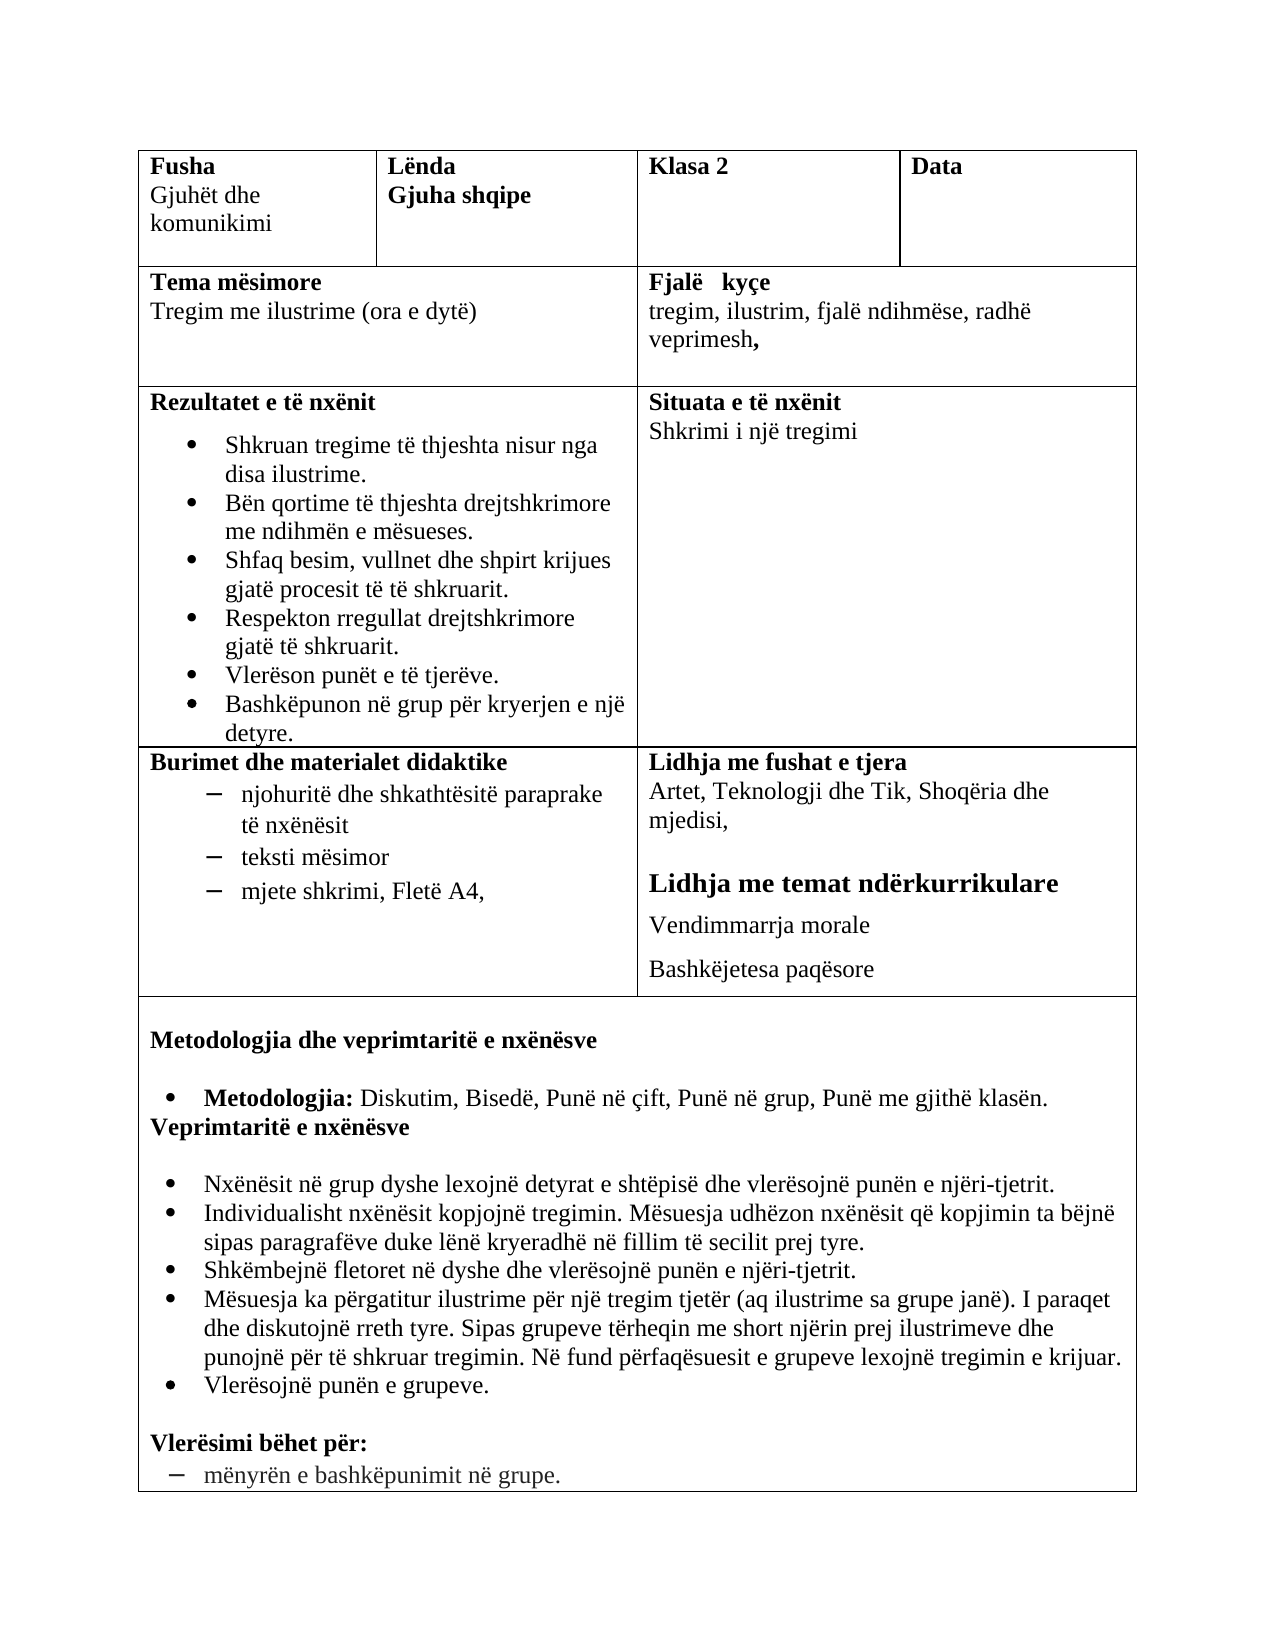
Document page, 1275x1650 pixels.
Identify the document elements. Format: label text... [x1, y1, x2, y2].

table_cell Fjalë kyçe tregim, ilustrim, fjalë ndihmëse, radhë veprimesh, [638, 267, 1136, 386]
table_header Fusha Gjuhët dhe komunikimi [139, 151, 376, 266]
table_cell Burimet dhe materialet didaktike njohuritë dhe shkathtësitë paraprake të nxënësit teksti mësimor mjete shkrimi, Fletë A4, [139, 748, 637, 996]
table_cell Tema mësimore Tregim me ilustrime (ora e dytë) [139, 267, 637, 386]
table_header Klasa 2 [638, 151, 899, 266]
table_cell Rezultatet e të nxënit Shkruan tregime të thjeshta nisur nga disa ilustrime. Bën qortime të thjeshta drejtshkrimore me ndihmën e mësueses. Shfaq besim, vullnet dhe shpirt krijues gjatë procesit të të shkruarit. Respekton rregullat drejtshkrimore gjatë të shkruarit. Vlerëson punët e të tjerëve. Bashkëpunon në grup për kryerjen e një detyre. [139, 387, 637, 746]
table_cell Situata e të nxënit Shkrimi i një tregimi [638, 387, 1136, 746]
table_cell Lidhja me fushat e tjera Artet, Teknologji dhe Tik, Shoqëria dhe mjedisi, Lidhja me temat ndërkurrikulare Vendimmarrja morale Bashkëjetesa paqësore [638, 748, 1136, 996]
table_header Data [901, 151, 1136, 266]
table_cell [139, 997, 1136, 1491]
table_header Lënda Gjuha shqipe [377, 151, 637, 266]
